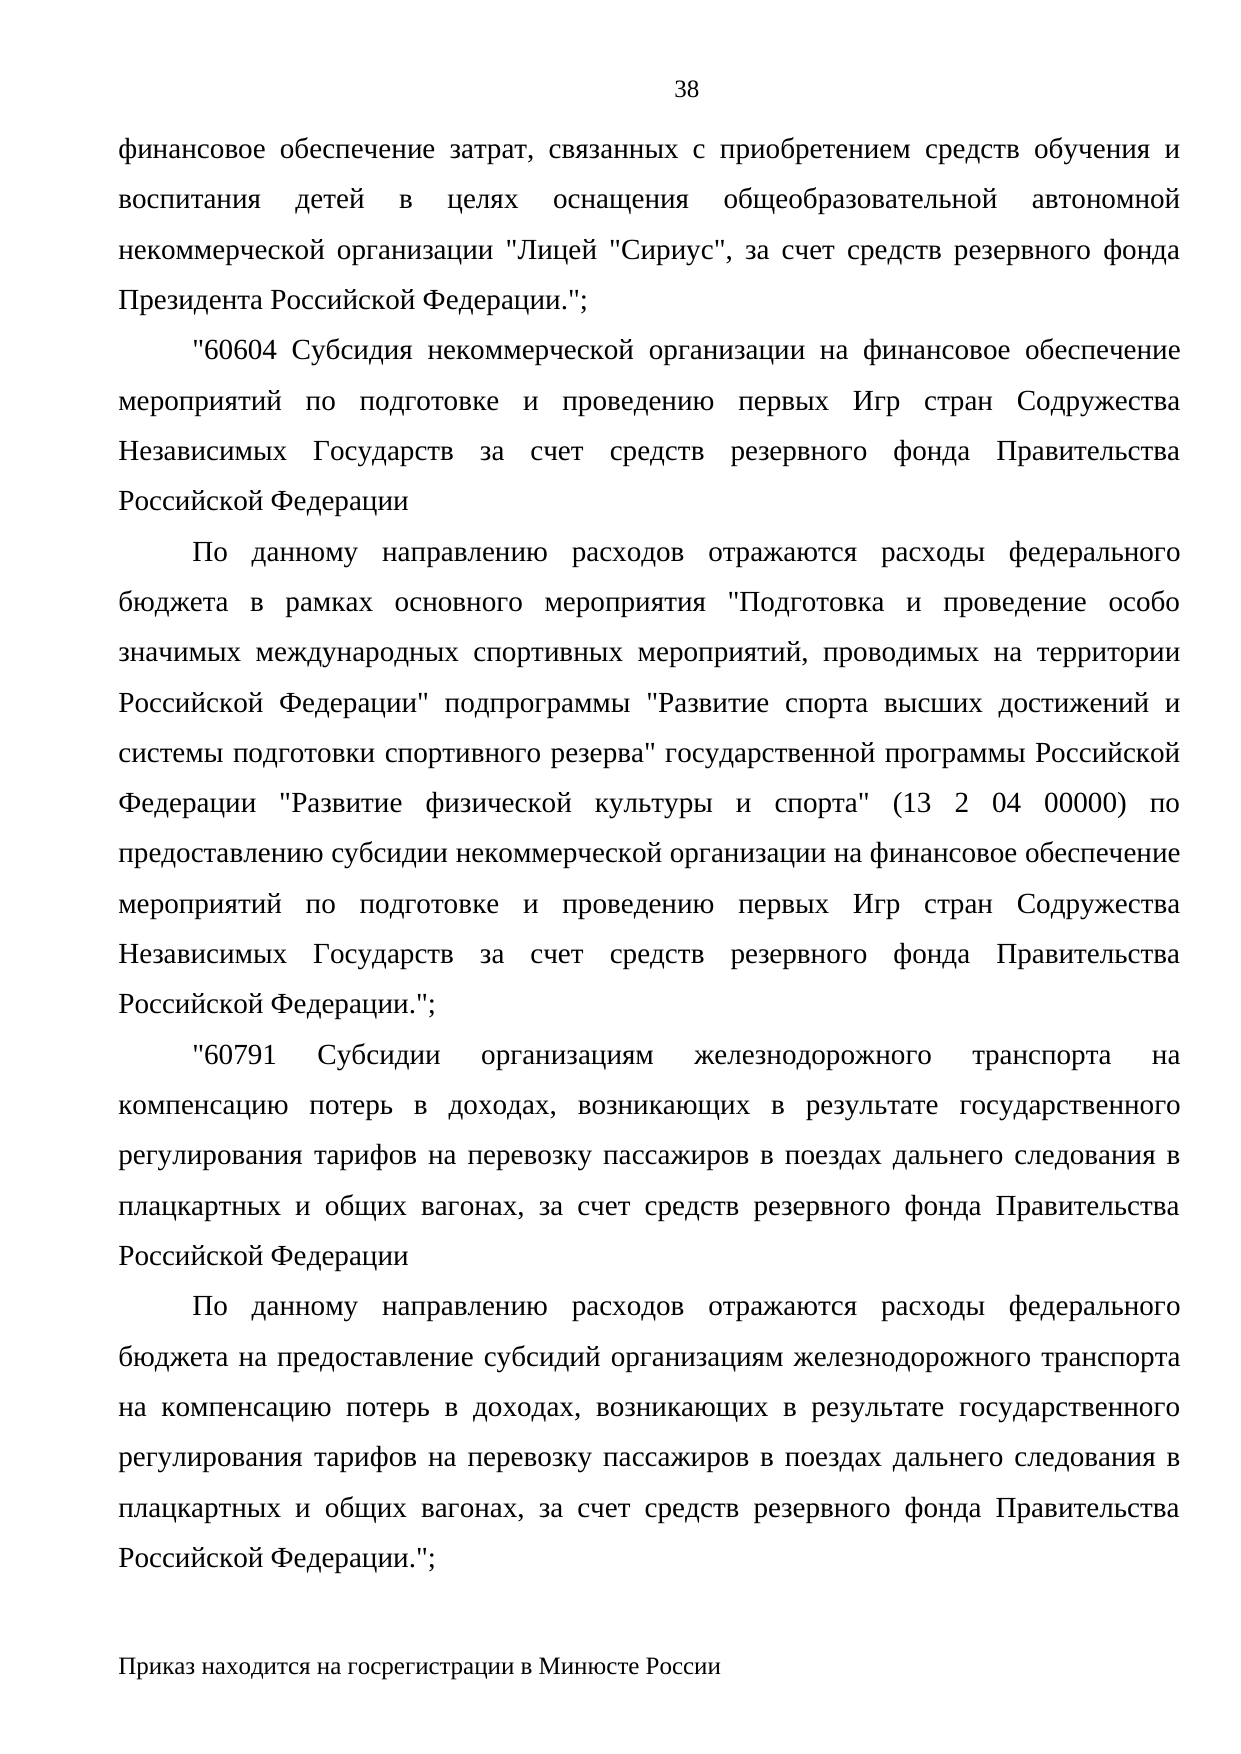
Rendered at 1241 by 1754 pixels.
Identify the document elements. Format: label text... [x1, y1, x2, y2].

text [118, 131, 1181, 316]
text По данному направлению расходов отражаются расходы федерального бюджета в рамках основного мероприятия "Подготовка и проведение особо значимых международных спортивных мероприятий, проводимых на территории Российской Федерации" подпрограммы "Развитие спорта высших достижений и системы подготовки спортивного резерва" государственной программы Российской Федерации "Развитие физической культуры и спорта" (13 2 04 00000) по предоставлению субсидии некоммерческой организации на финансовое обеспечение мероприятий по подготовке и проведению первых Игр стран Содружества Независимых Государств за счет средств резервного фонда Правительства Российской Федерации."; [118, 534, 1181, 1020]
text "60791 Субсидии организациям железнодорожного транспорта на компенсацию потерь в доходах, возникающих в результате государственного регулирования тарифов на перевозку пассажиров в поездах дальнего следования в плацкартных и общих вагонах, за счет средств резервного фонда Правительства Российской Федерации [118, 1037, 1181, 1272]
text По данному направлению расходов отражаются расходы федерального бюджета на предоставление субсидий организациям железнодорожного транспорта на компенсацию потерь в доходах, возникающих в результате государственного регулирования тарифов на перевозку пассажиров в поездах дальнего следования в плацкартных и общих вагонах, за счет средств резервного фонда Правительства Российской Федерации."; [118, 1288, 1181, 1573]
text "60604 Субсидия некоммерческой организации на финансовое обеспечение мероприятий по подготовке и проведению первых Игр стран Содружества Независимых Государств за счет средств резервного фонда Правительства Российской Федерации [118, 332, 1181, 517]
